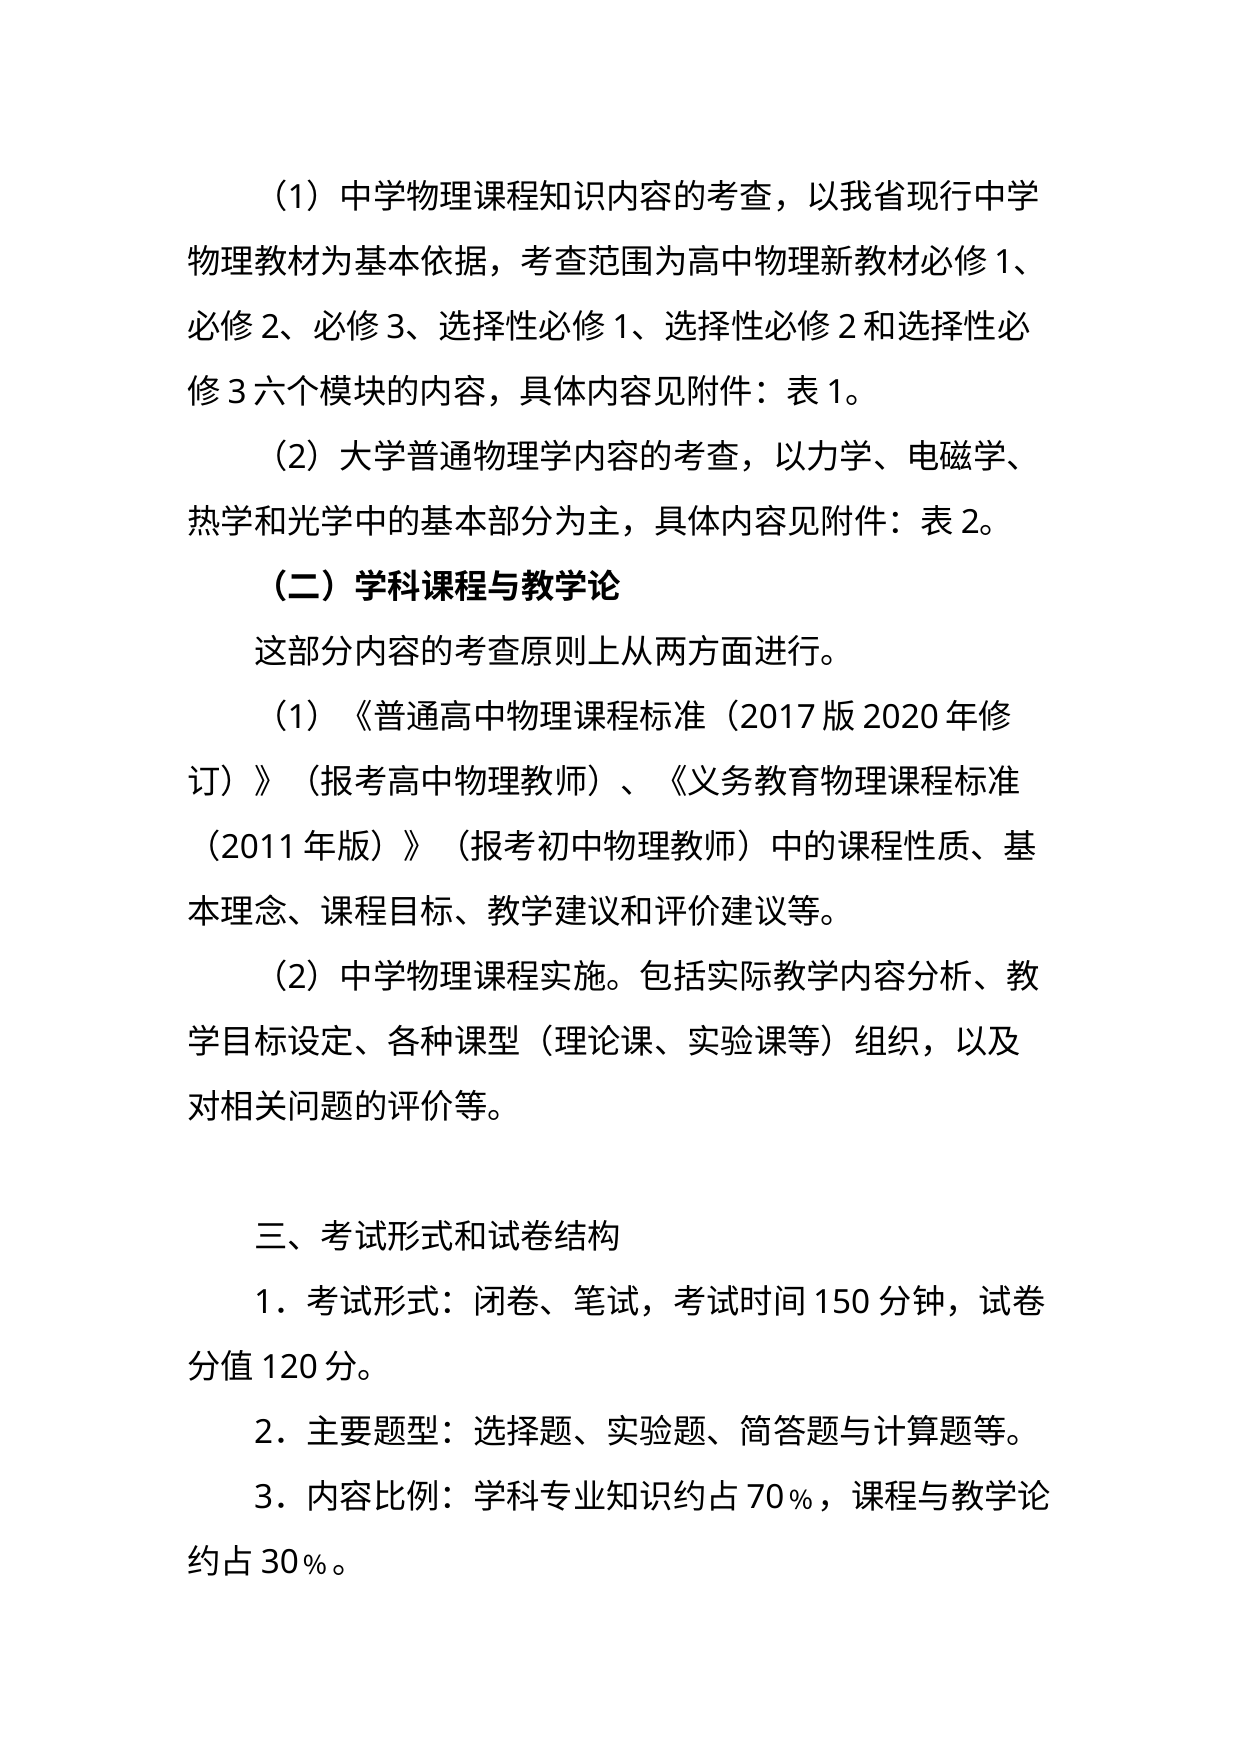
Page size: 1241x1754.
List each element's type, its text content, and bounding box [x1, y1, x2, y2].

text 三、考试形式和试卷结构 [187, 1202, 1053, 1267]
text （2）中学物理课程实施。包括实际教学内容分析、教学目标设定、各种课型（理论课、实验课等）组织，以及对相关问题的评价等。 [187, 942, 1053, 1137]
text 1．考试形式：闭卷、笔试，考试时间150 分钟，试卷分值120分。 [187, 1267, 1053, 1397]
text （1）中学物理课程知识内容的考查，以我省现行中学物理教材为基本依据，考查范围为高中物理新教材必修1、必修2、必修3、选择性必修1、选择性必修2和选择性必修3六个模块的内容，具体内容见附件：表1。 [187, 162, 1053, 422]
text （二）学科课程与教学论 [187, 552, 1053, 617]
text 3．内容比例：学科专业知识约占70﹪，课程与教学论约占30﹪。 [187, 1462, 1053, 1592]
text 这部分内容的考查原则上从两方面进行。 [187, 617, 1053, 682]
text （2）大学普通物理学内容的考查，以力学、电磁学、热学和光学中的基本部分为主，具体内容见附件：表2。 [187, 422, 1053, 552]
text 2．主要题型：选择题、实验题、简答题与计算题等。 [187, 1397, 1053, 1462]
text （1）《普通高中物理课程标准（2017版2020年修订）》（报考高中物理教师）、《义务教育物理课程标准（2011年版）》（报考初中物理教师）中的课程性质、基本理念、课程目标、教学建议和评价建议等。 [187, 682, 1053, 942]
